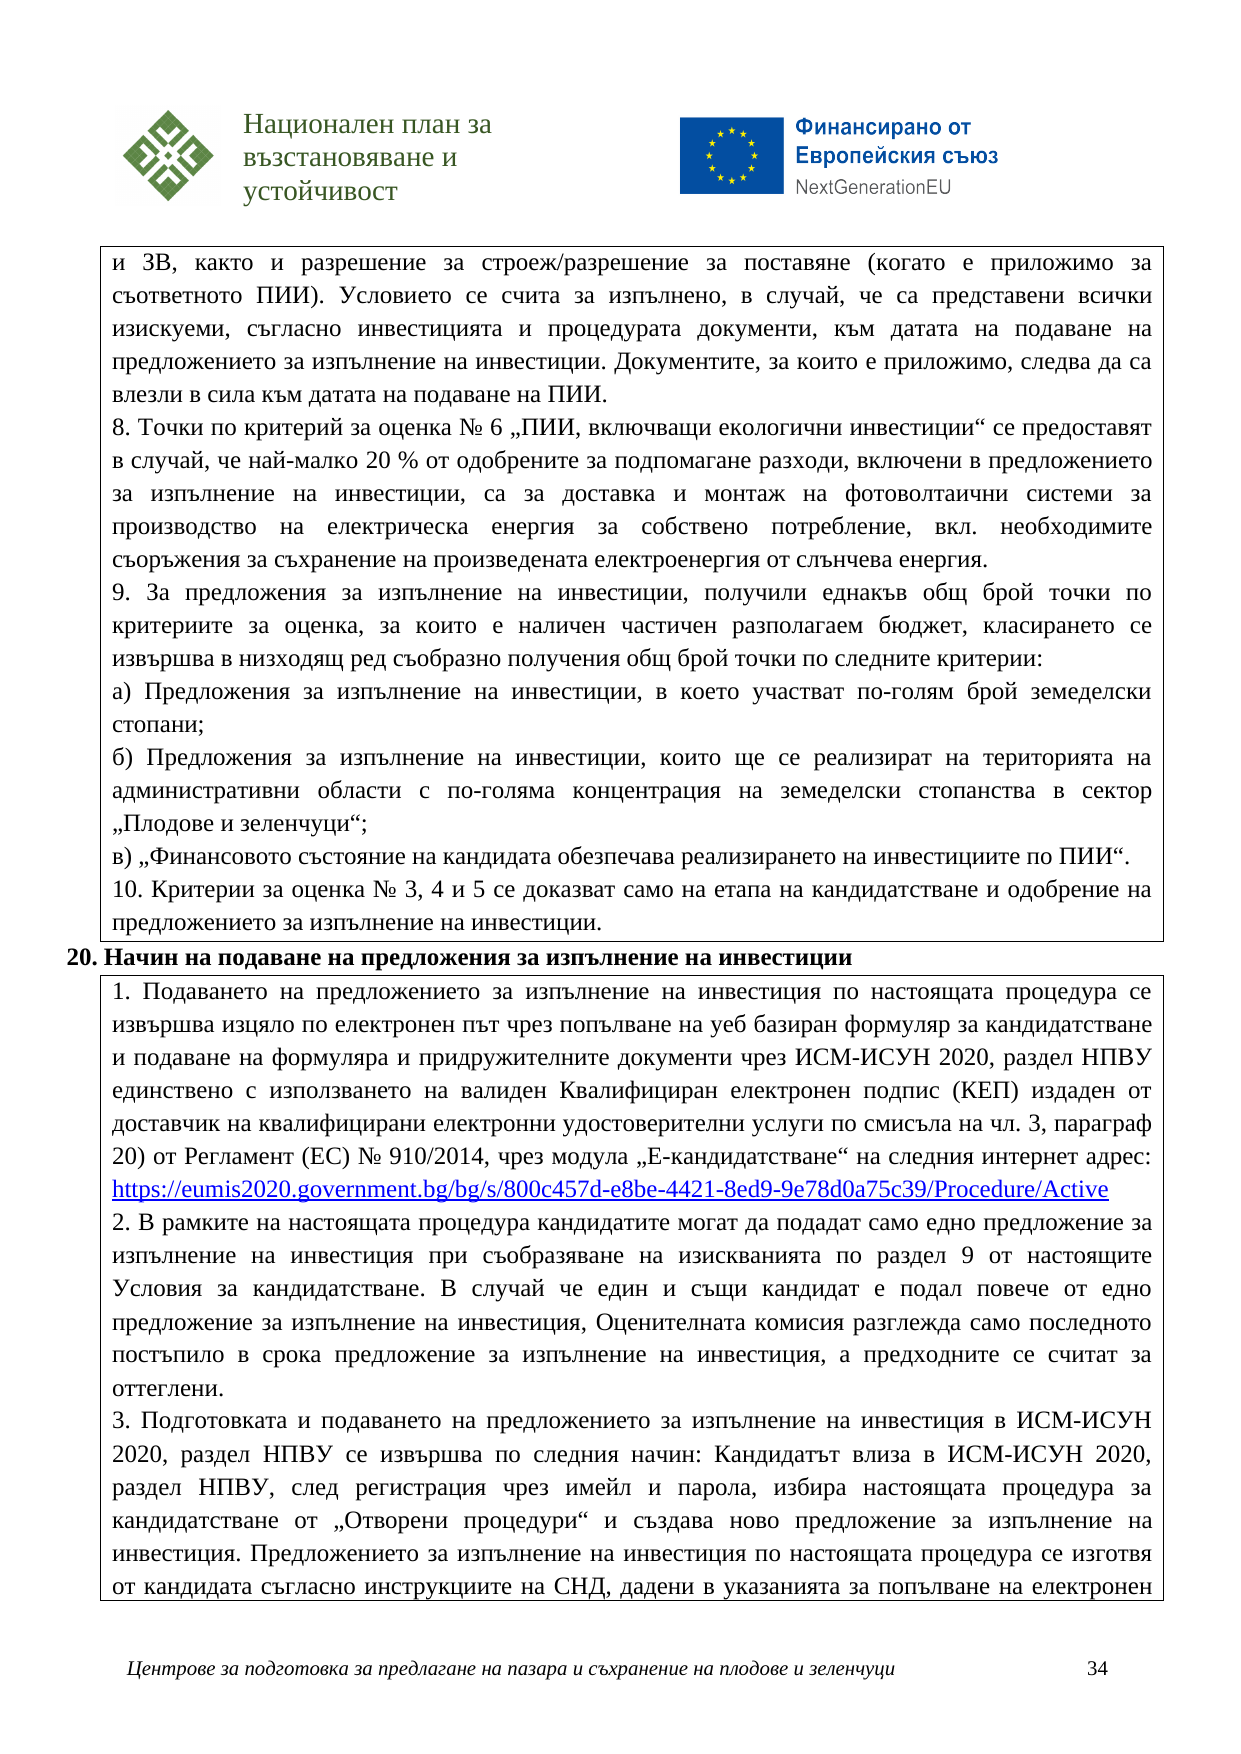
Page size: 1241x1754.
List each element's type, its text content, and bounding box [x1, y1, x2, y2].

picture [672, 105, 1028, 204]
picture [114, 105, 222, 206]
list Начин на подаване на предложения за изпълнение на инвестиции [66, 942, 1108, 971]
